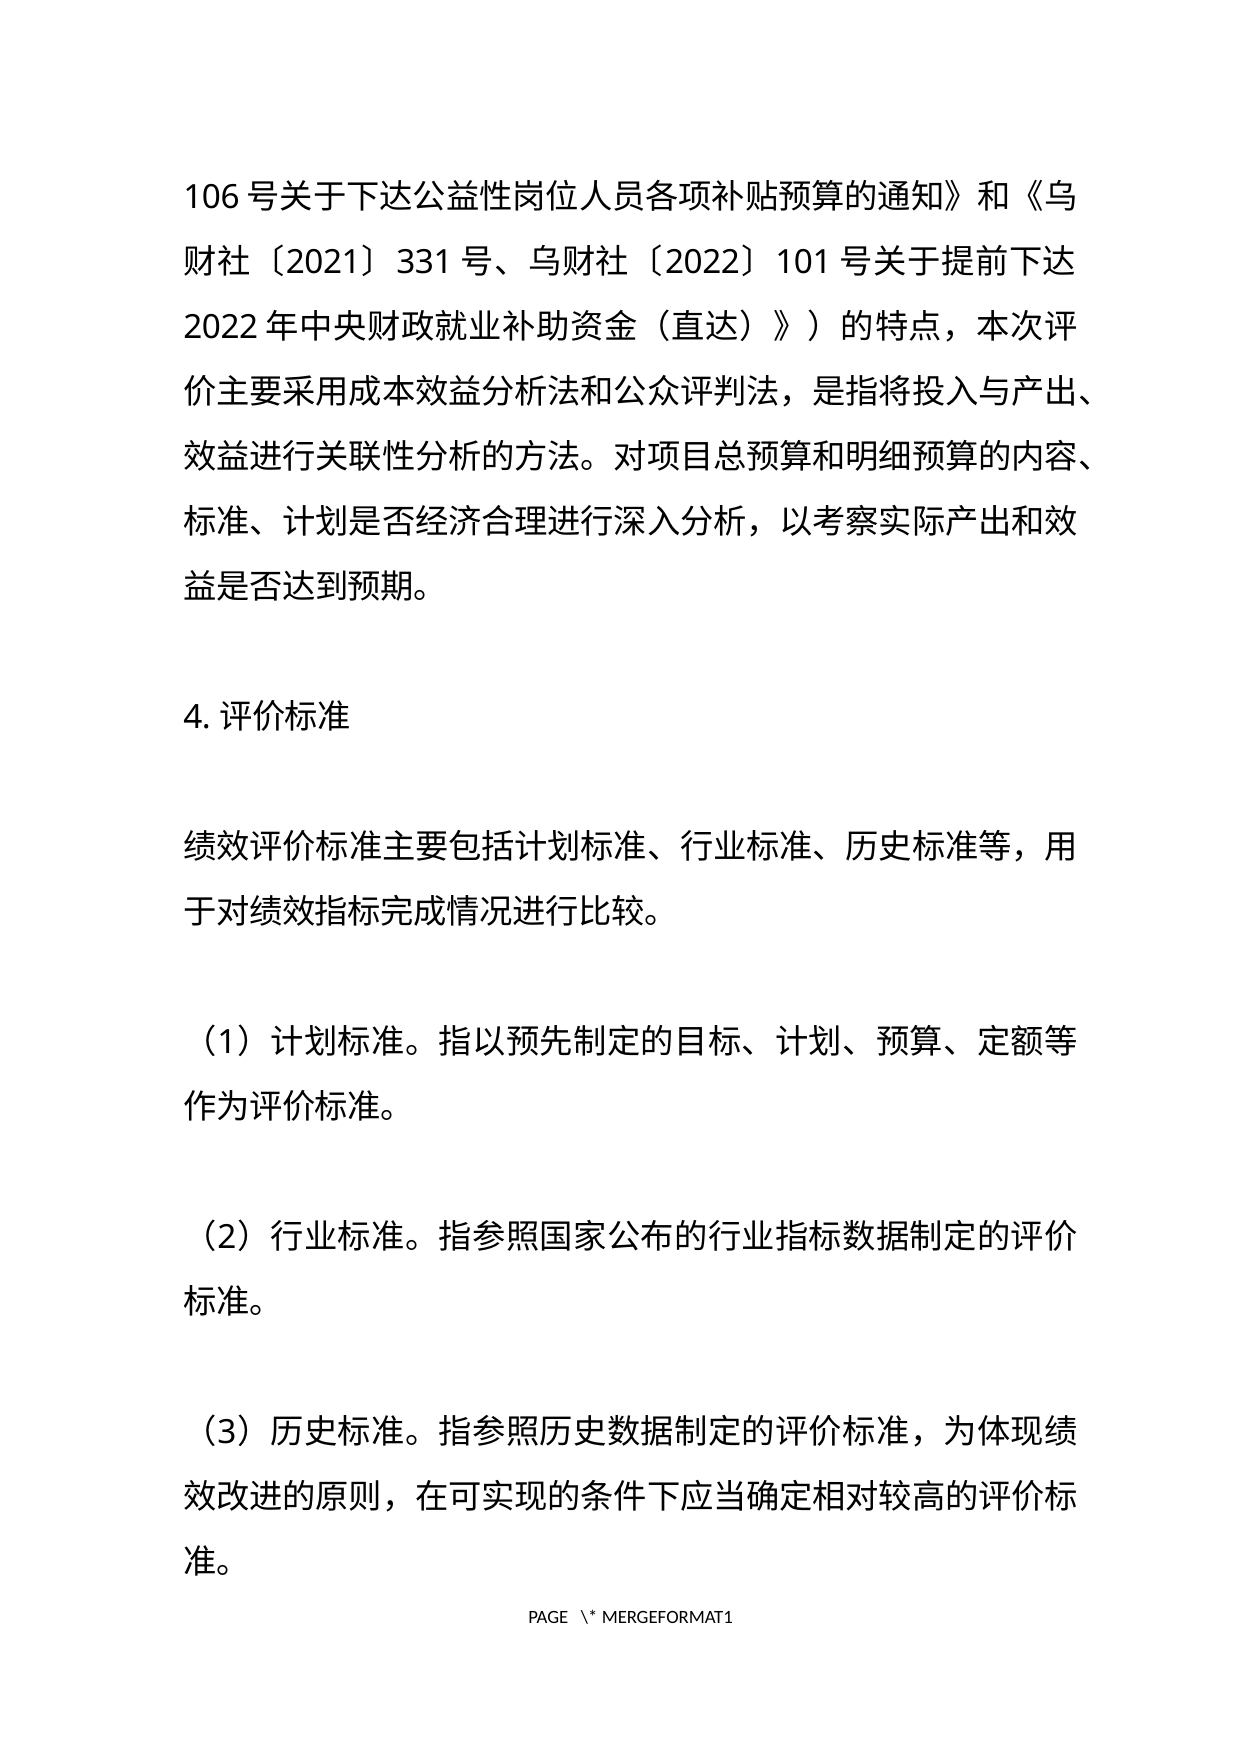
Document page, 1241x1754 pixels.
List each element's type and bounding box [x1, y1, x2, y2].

text [183, 162, 1078, 1592]
